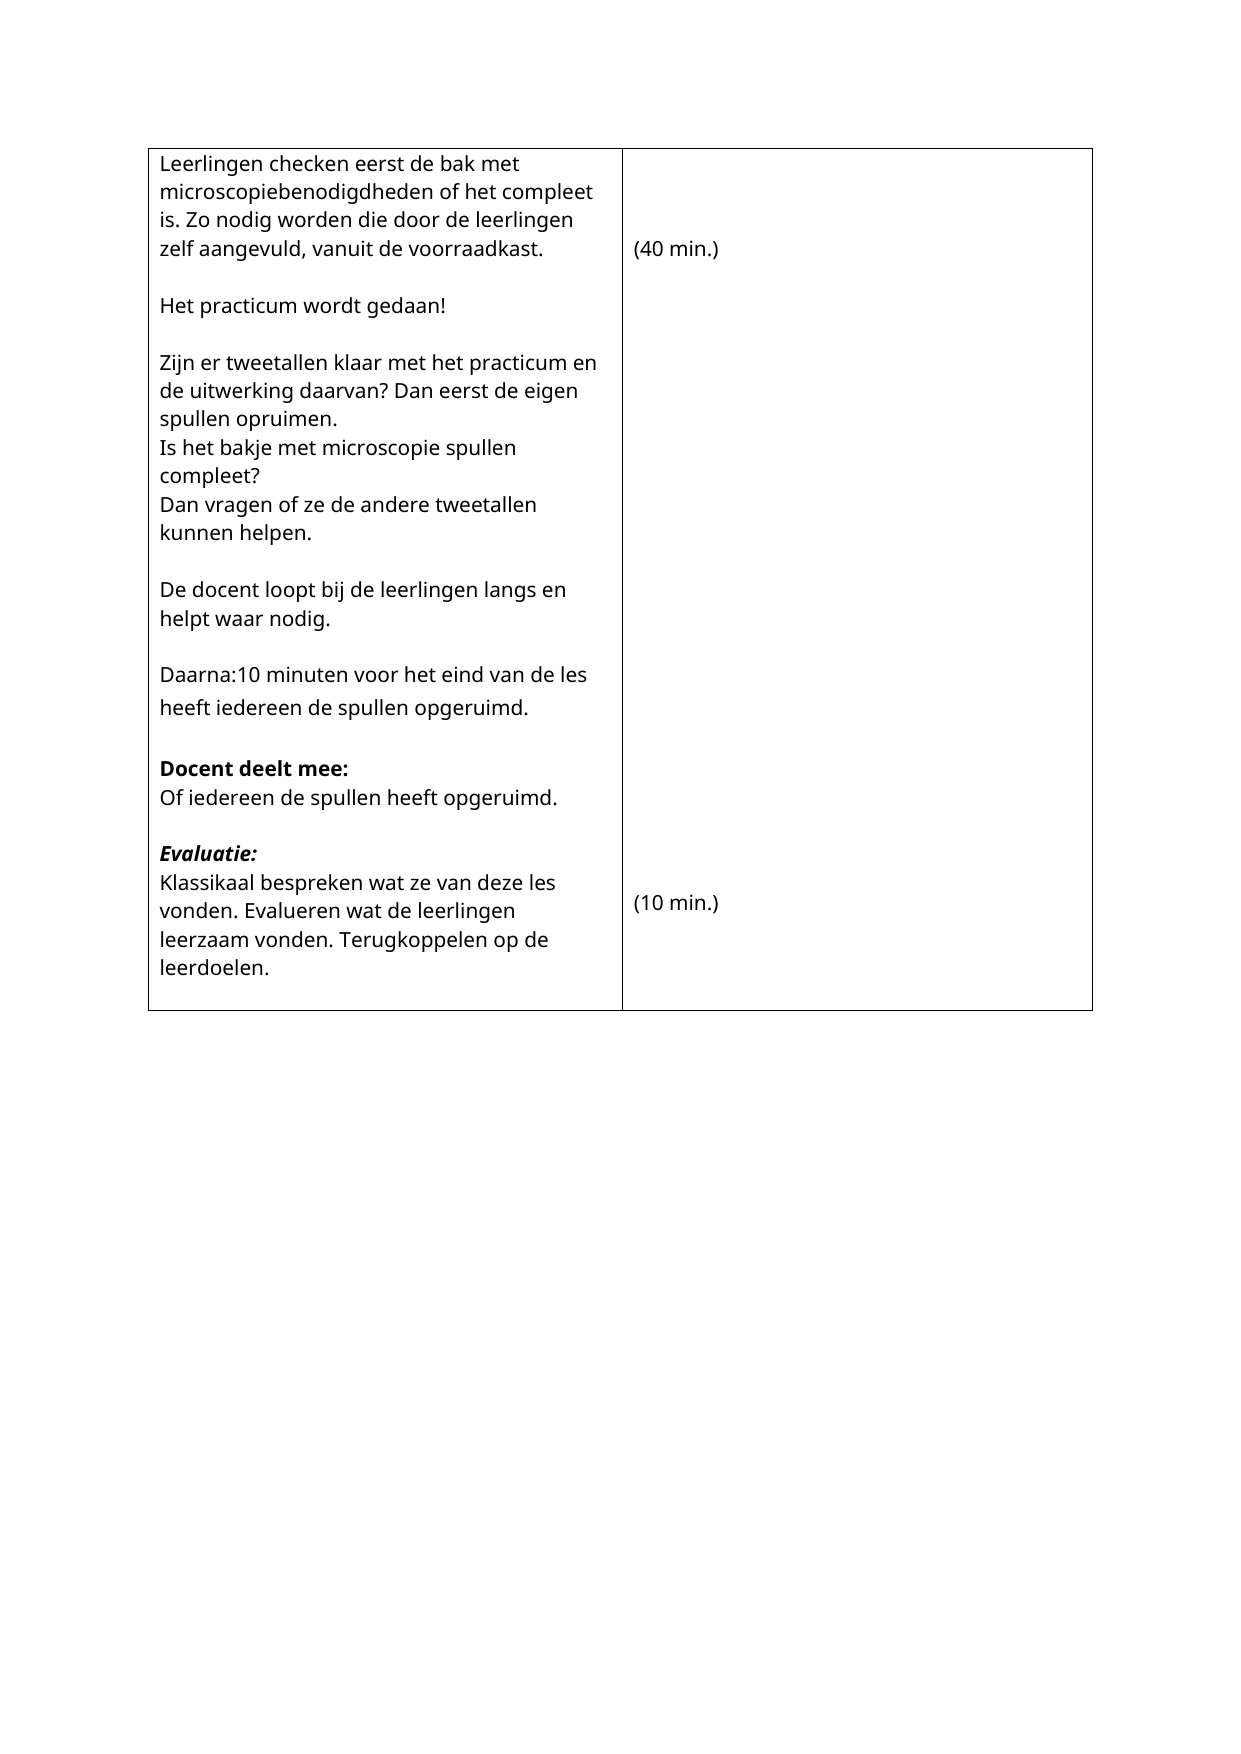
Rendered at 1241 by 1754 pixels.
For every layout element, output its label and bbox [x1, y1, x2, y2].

table_cell [149, 149, 622, 1010]
table_cell [623, 149, 1092, 1010]
